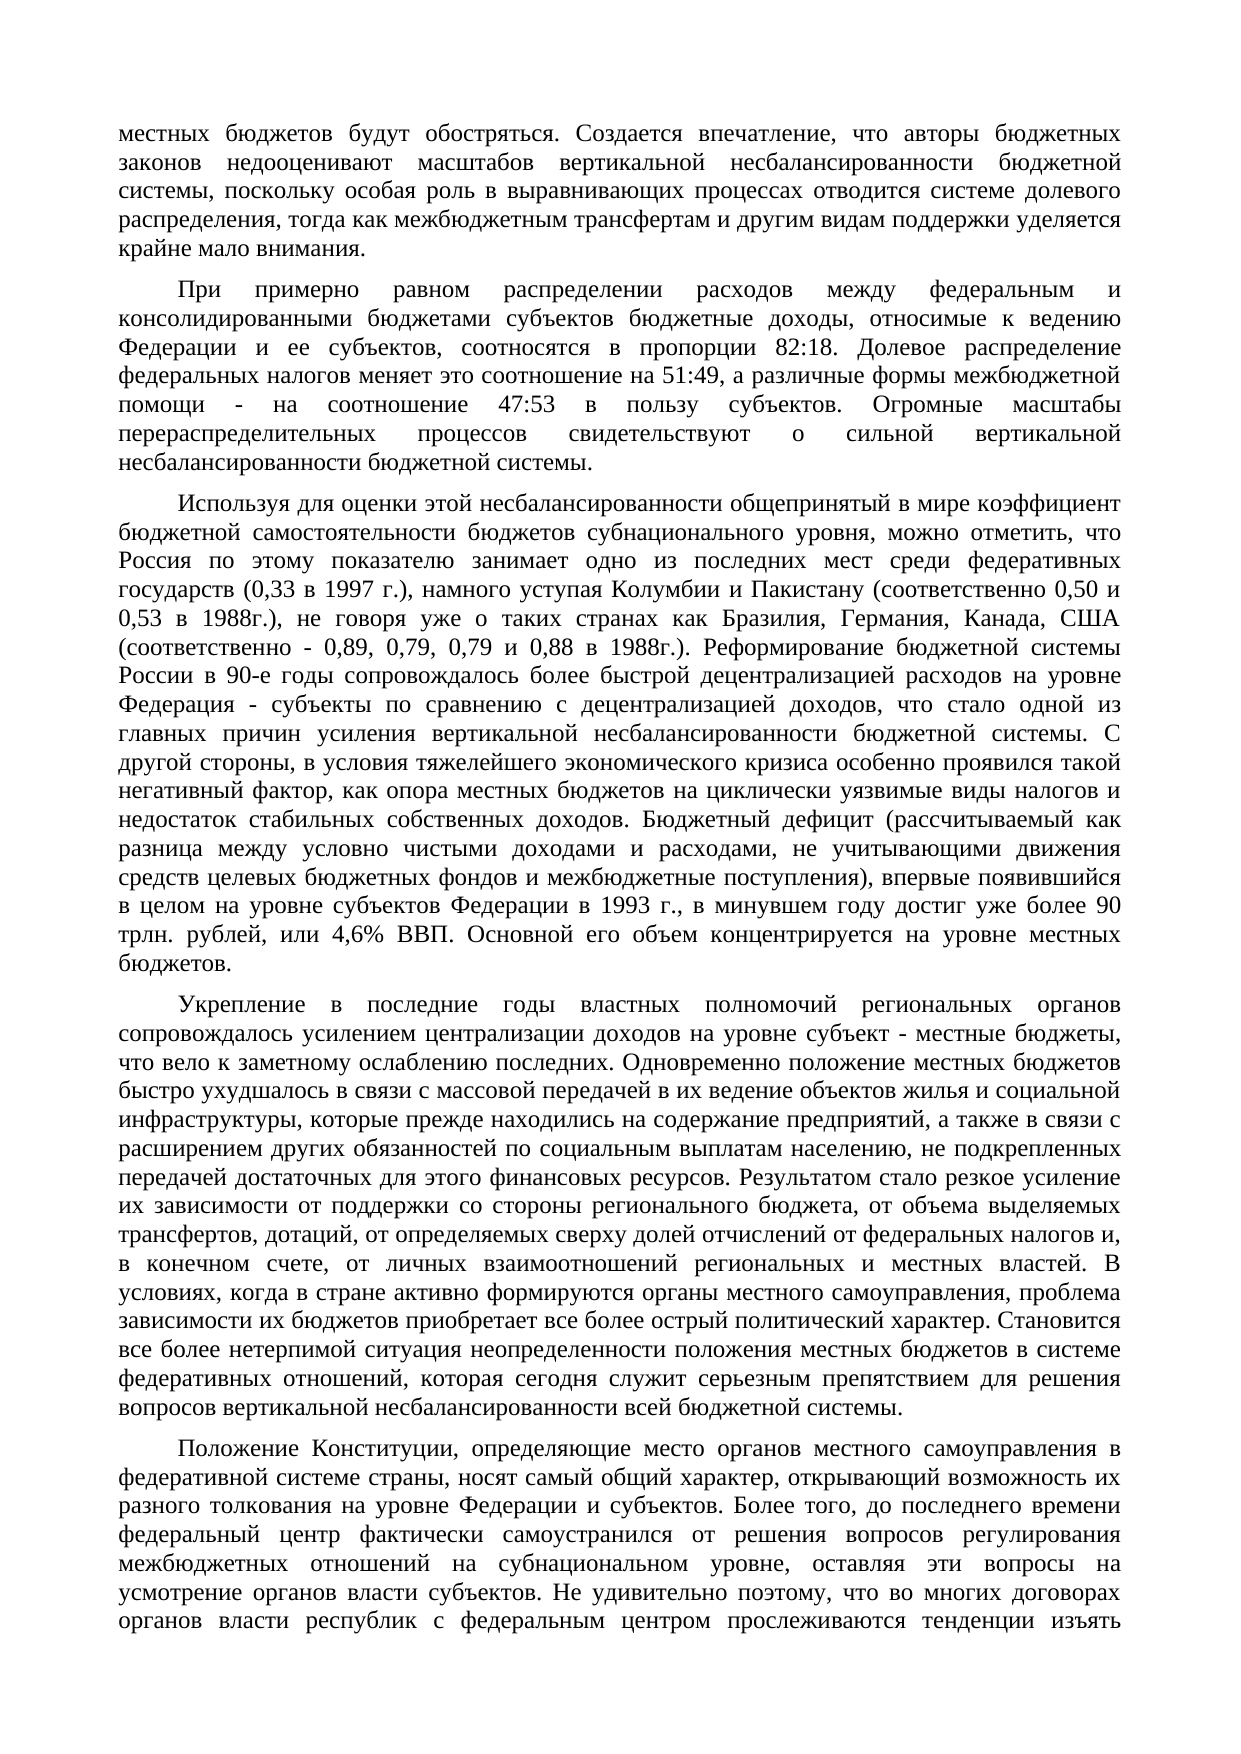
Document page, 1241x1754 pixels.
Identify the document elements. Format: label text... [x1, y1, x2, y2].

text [118, 1433, 1122, 1634]
text При примерно равном распределении расходов между федеральным и консолидированными бюджетами субъектов бюджетные доходы, относимые к ведению Федерации и ее субъектов, соотносятся в пропорции 82:18. Долевое распределение федеральных налогов меняет это соотношение на 51:49, а различные формы межбюджетной помощи - на соотношение 47:53 в пользу субъектов. Огромные масштабы перераспределительных процессов свидетельствуют о сильной вертикальной несбалансированности бюджетной системы. [118, 274, 1122, 476]
text Укрепление в последние годы властных полномочий региональных органов сопровождалось усилением централизации доходов на уровне субъект - местные бюджеты, что вело к заметному ослаблению последних. Одновременно положение местных бюджетов быстро ухудшалось в связи с массовой передачей в их ведение объектов жилья и социальной инфраструктуры, которые прежде находились на содержание предприятий, а также в связи с расширением других обязанностей по социальным выплатам населению, не подкрепленных передачей достаточных для этого финансовых ресурсов. Результатом стало резкое усиление их зависимости от поддержки со стороны регионального бюджета, от объема выделяемых трансфертов, дотаций, от определяемых сверху долей отчислений от федеральных налогов и, в конечном счете, от личных взаимоотношений региональных и местных властей. В условиях, когда в стране активно формируются органы местного самоуправления, проблема зависимости их бюджетов приобретает все более острый политический характер. Становится все более нетерпимой ситуация неопределенности положения местных бюджетов в системе федеративных отношений, которая сегодня служит серьезным препятствием для решения вопросов вертикальной несбалансированности всей бюджетной системы. [118, 989, 1122, 1421]
text Используя для оценки этой несбалансированности общепринятый в мире коэффициент бюджетной самостоятельности бюджетов субнационального уровня, можно отметить, что Россия по этому показателю занимает одно из последних мест среди федеративных государств (0,33 в 1997 г.), намного уступая Колумбии и Пакистану (соответственно 0,50 и 0,53 в 1988г.), не говоря уже о таких странах как Бразилия, Германия, Канада, США (соответственно - 0,89, 0,79, 0,79 и 0,88 в 1988г.). Реформирование бюджетной системы России в 90-е годы сопровождалось более быстрой децентрализацией расходов на уровне Федерация - субъекты по сравнению с децентрализацией доходов, что стало одной из главных причин усиления вертикальной несбалансированности бюджетной системы. С другой стороны, в условия тяжелейшего экономического кризиса особенно проявился такой негативный фактор, как опора местных бюджетов на циклически уязвимые виды налогов и недостаток стабильных собственных доходов. Бюджетный дефицит (рассчитываемый как разница между условно чистыми доходами и расходами, не учитывающими движения средств целевых бюджетных фондов и межбюджетные поступления), впервые появившийся в целом на уровне субъектов Федерации в 1993 г., в минувшем году достиг уже более 90 трлн. рублей, или 4,6% ВВП. Основной его объем концентрируется на уровне местных бюджетов. [118, 488, 1122, 977]
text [118, 118, 1122, 262]
